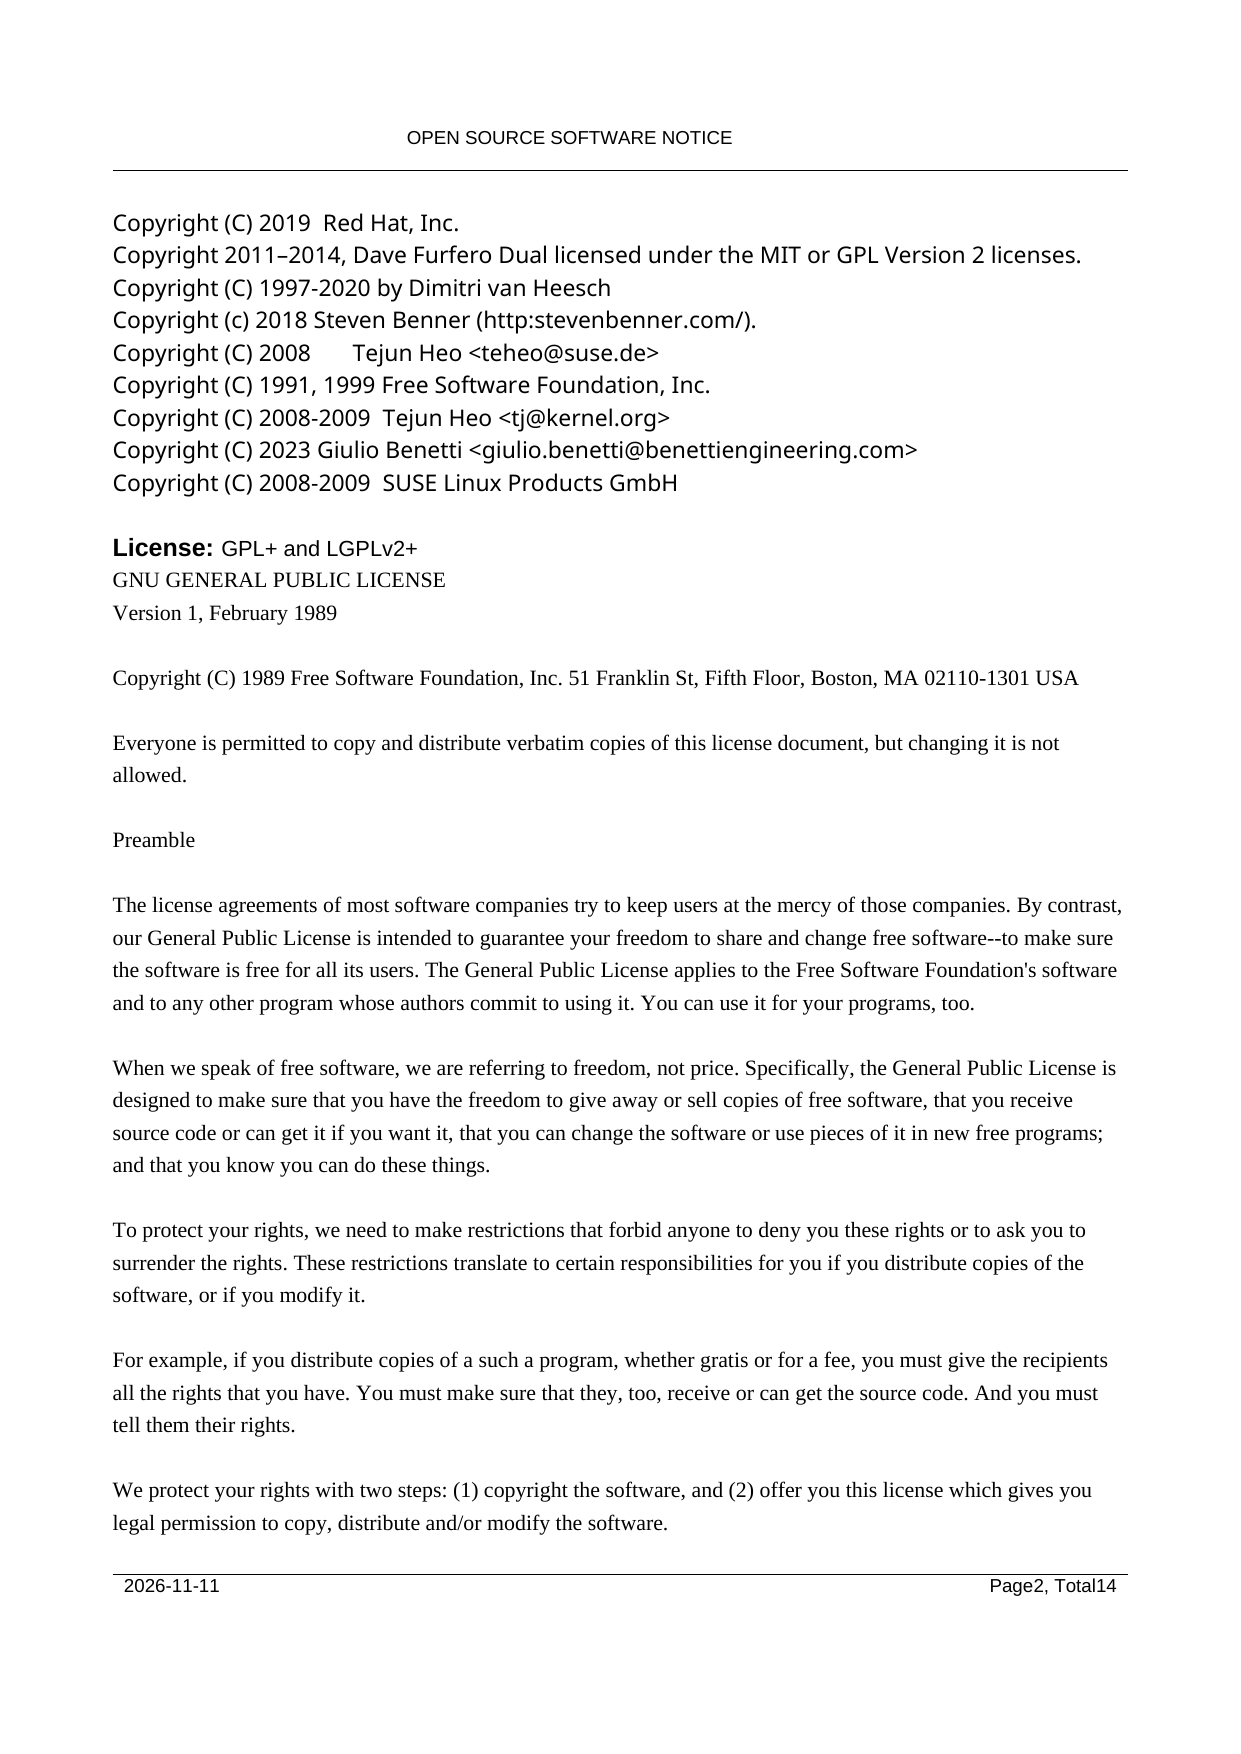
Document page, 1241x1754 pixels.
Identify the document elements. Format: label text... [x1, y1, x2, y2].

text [112, 206, 1128, 531]
text License: GPL+ and LGPLv2+ [112, 531, 1128, 564]
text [112, 564, 1128, 1539]
